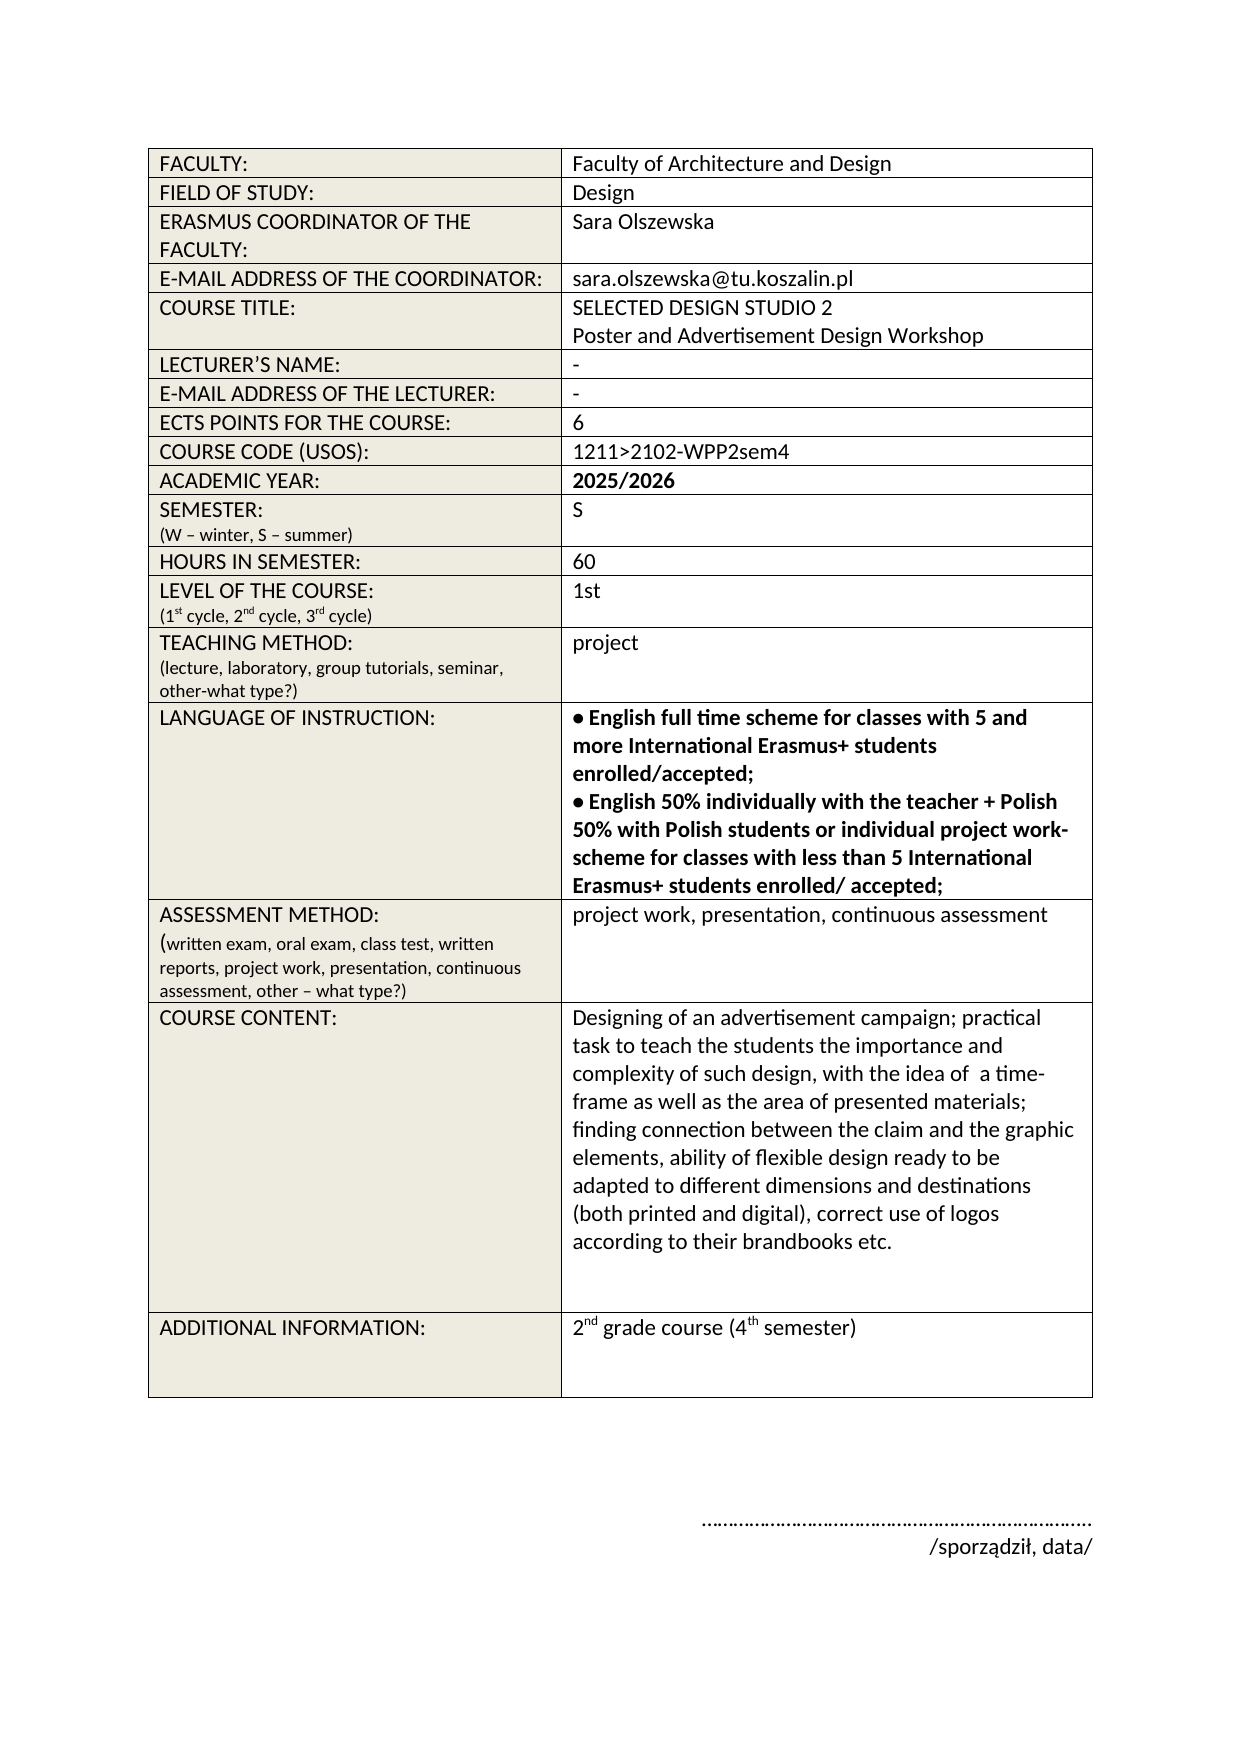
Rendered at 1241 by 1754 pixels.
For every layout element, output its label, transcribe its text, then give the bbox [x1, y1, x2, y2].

table_cell - [562, 350, 1092, 378]
table_cell 1st [562, 576, 1092, 627]
table_cell SEMESTER: (W – winter, S – summer) [149, 495, 561, 546]
table_cell 2nd grade course (4th semester) [562, 1313, 1092, 1397]
table_cell Design [562, 178, 1092, 206]
table_cell HOURS IN SEMESTER: [149, 547, 561, 575]
table_cell FIELD OF STUDY: [149, 178, 561, 206]
table_cell TEACHING METHOD: (lecture, laboratory, group tutorials, seminar, other-what type?) [149, 628, 561, 702]
table_cell E-MAIL ADDRESS OF THE LECTURER: [149, 379, 561, 407]
table_header Faculty of Architecture and Design [562, 149, 1092, 177]
table_cell LANGUAGE OF INSTRUCTION: [149, 703, 561, 899]
table_cell LECTURER’S NAME: [149, 350, 561, 378]
table_cell LEVEL OF THE COURSE: (1st cycle, 2nd cycle, 3rd cycle) [149, 576, 561, 627]
table_cell project [562, 628, 1092, 702]
table_cell ECTS POINTS FOR THE COURSE: [149, 408, 561, 436]
table_cell 60 [562, 547, 1092, 575]
table_header FACULTY: [149, 149, 561, 177]
text /sporządził, data/ [148, 1532, 1093, 1560]
table_cell ADDITIONAL INFORMATION: [149, 1313, 561, 1397]
table_cell ASSESSMENT METHOD: (written exam, oral exam, class test, written reports, project work, presentation, continuous assessment, other – what type?) [149, 900, 561, 1002]
table_cell 2025/2026 [562, 466, 1092, 494]
table_cell sara.olszewska@tu.koszalin.pl [562, 264, 1092, 292]
table_cell COURSE CODE (USOS): [149, 437, 561, 465]
table_cell ERASMUS COORDINATOR OF THE FACULTY: [149, 207, 561, 263]
table_cell SELECTED DESIGN STUDIO 2 Poster and Advertisement Design Workshop [562, 293, 1092, 349]
table_cell Designing of an advertisement campaign; practical task to teach the students the importance and complexity of such design, with the idea of a time-frame as well as the area of presented materials; finding connection between the claim and the graphic elements, ability of flexible design ready to be adapted to different dimensions and destinations (both printed and digital), correct use of logos according to their brandbooks etc. [562, 1003, 1092, 1312]
table_cell - [562, 379, 1092, 407]
table_cell project work, presentation, continuous assessment [562, 900, 1092, 1002]
table_cell E-MAIL ADDRESS OF THE COORDINATOR: [149, 264, 561, 292]
table_cell Sara Olszewska [562, 207, 1092, 263]
table_cell 6 [562, 408, 1092, 436]
table_cell COURSE CONTENT: [149, 1003, 561, 1312]
table_cell COURSE TITLE: [149, 293, 561, 349]
table_cell ACADEMIC YEAR: [149, 466, 561, 494]
text ……………………………………………………………….. [148, 1504, 1093, 1532]
table_cell 1211>2102-WPP2sem4 [562, 437, 1092, 465]
table_cell S [562, 495, 1092, 546]
table_cell • English full time scheme for classes with 5 and more International Erasmus+ students enrolled/accepted; • English 50% individually with the teacher + Polish 50% with Polish students or individual project work- scheme for classes with less than 5 International Erasmus+ students enrolled/ accepted; [562, 703, 1092, 899]
